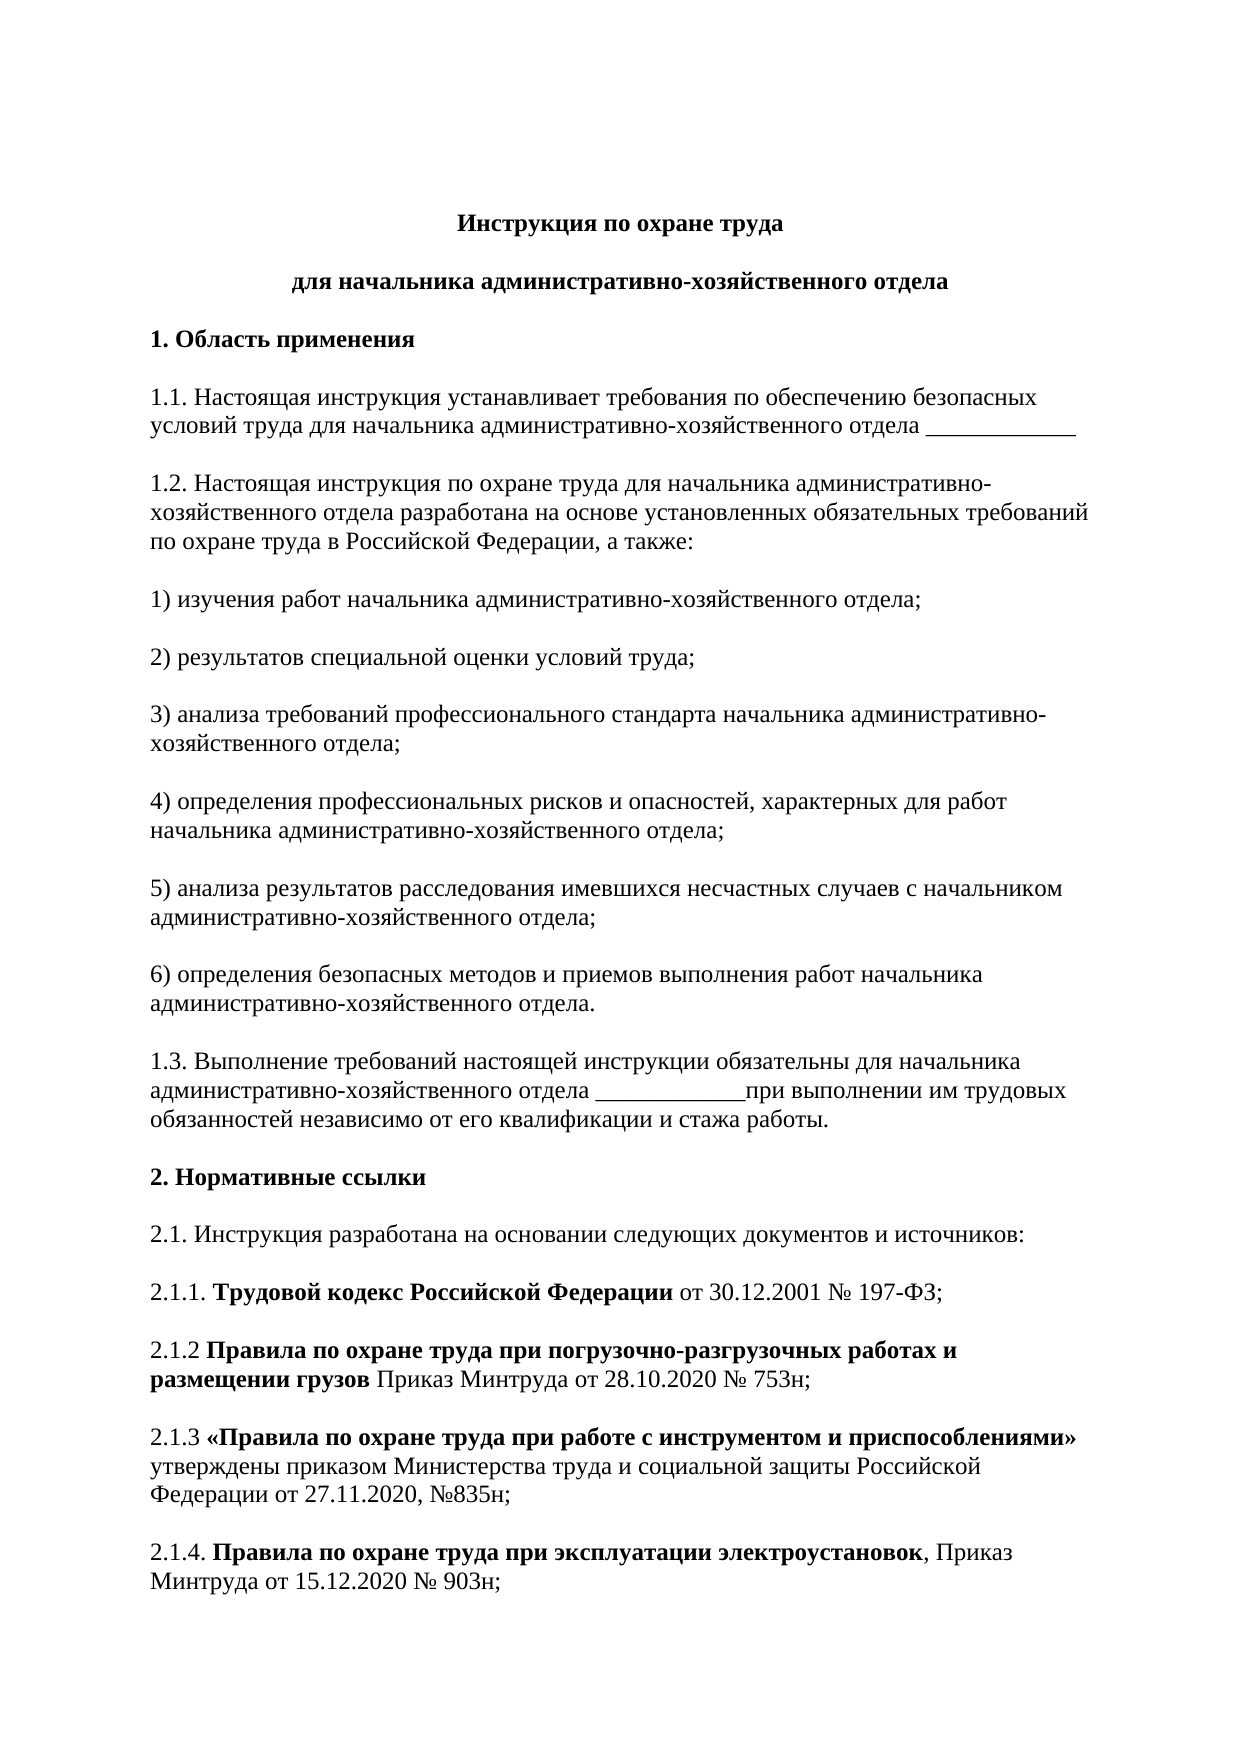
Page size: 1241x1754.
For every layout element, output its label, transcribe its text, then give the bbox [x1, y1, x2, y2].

text 6) определения безопасных методов и приемов выполнения работ начальника административно-хозяйственного отдела. [150, 959, 1090, 1017]
text 2.1.4. Правила по охране труда при эксплуатации электроустановок, Приказ Минтруда от 15.12.2020 № 903н; [150, 1537, 1090, 1595]
text 2.1.1. Трудовой кодекс Российской Федерации от 30.12.2001 № 197-ФЗ; [150, 1277, 1090, 1306]
text 2. Нормативные ссылки [150, 1162, 1090, 1190]
text 4) определения профессиональных рисков и опасностей, характерных для работ начальника административно-хозяйственного отдела; [150, 786, 1090, 844]
text 3) анализа требований профессионального стандарта начальника административно-хозяйственного отдела; [150, 699, 1090, 757]
text Инструкция по охране труда [150, 208, 1090, 237]
text 2.1.2 Правила по охране труда при погрузочно-разгрузочных работах и размещении грузов Приказ Минтруда от 28.10.2020 № 753н; [150, 1335, 1090, 1393]
text 2) результатов специальной оценки условий труда; [150, 642, 1090, 670]
text 2.1. Инструкция разработана на основании следующих документов и источников: [150, 1219, 1090, 1248]
text 1.3. Выполнение требований настоящей инструкции обязательны для начальника административно-хозяйственного отдела ____________при выполнении им трудовых обязанностей независимо от его квалификации и стажа работы. [150, 1046, 1090, 1132]
text 5) анализа результатов расследования имевшихся несчастных случаев с начальником административно-хозяйственного отдела; [150, 873, 1090, 930]
text 1.2. Настоящая инструкция по охране труда для начальника административно-хозяйственного отдела разработана на основе установленных обязательных требований по охране труда в Российской Федерации, а также: [150, 468, 1090, 554]
text 1. Область применения [150, 324, 1090, 352]
text 1.1. Настоящая инструкция устанавливает требования по обеспечению безопасных условий труда для начальника административно-хозяйственного отдела ____________ [150, 382, 1090, 439]
text 1) изучения работ начальника административно-хозяйственного отдела; [150, 584, 1090, 612]
text для начальника административно-хозяйственного отдела [150, 266, 1090, 294]
text 2.1.3 «Правила по охране труда при работе с инструментом и приспособлениями» утверждены приказом Министерства труда и социальной защиты Российской Федерации от 27.11.2020, №835н; [150, 1422, 1090, 1508]
